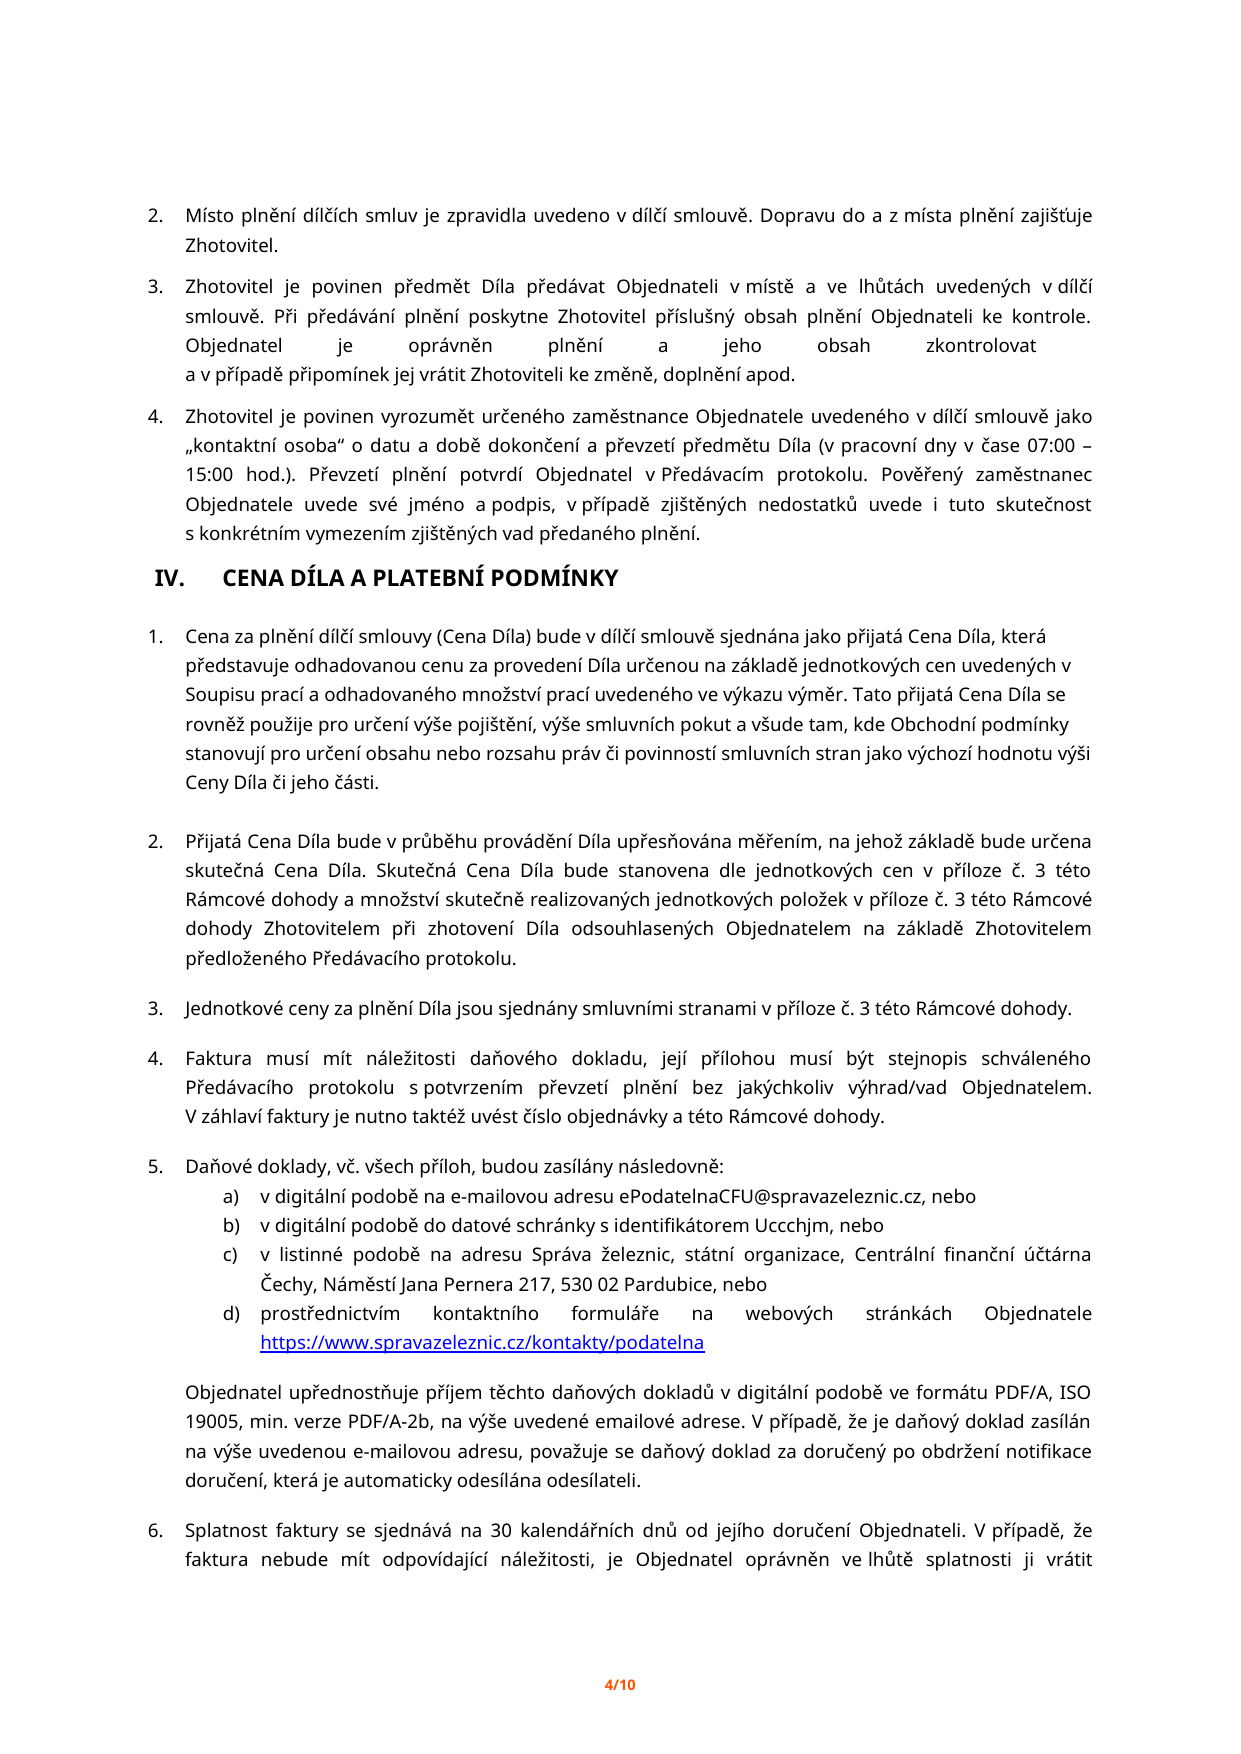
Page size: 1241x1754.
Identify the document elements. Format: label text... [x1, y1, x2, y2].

text Zhotovitel je povinen vyrozumět určeného zaměstnance Objednatele uvedeného v dílčí smlouvě jako „kontaktní osoba“ o datu a době dokončení a převzetí předmětu Díla (v pracovní dny v čase 07:00 – 15:00 hod.). Převzetí plnění potvrdí Objednatel v Předávacím protokolu. Pověřený zaměstnanec Objednatele uvede své jméno a podpis, v případě zjištěných nedostatků uvede i tuto skutečnost s konkrétním vymezením zjištěných vad předaného plnění. [148, 403, 1093, 546]
text Místo plnění dílčích smluv je zpravidla uvedeno v dílčí smlouvě. Dopravu do a z místa plnění zajišťuje Zhotovitel. [148, 203, 1093, 257]
list v digitální podobě do datové schránky s identifikátorem Uccchjm, nebo [223, 1212, 1093, 1238]
list Cena za plnění dílčí smlouvy (Cena Díla) bude v dílčí smlouvě sjednána jako přijatá Cena Díla, která představuje odhadovanou cenu za provedení Díla určenou na základě jednotkových cen uvedených v Soupisu prací a odhadovaného množství prací uvedeného ve výkazu výměr. Tato přijatá Cena Díla se rovněž použije pro určení výše pojištění, výše smluvních pokut a všude tam, kde Obchodní podmínky stanovují pro určení obsahu nebo rozsahu práv či povinností smluvních stran jako výchozí hodnotu výši Ceny Díla či jeho části. [148, 623, 1093, 795]
list v digitální podobě na e-mailovou adresu ePodatelnaCFU@spravazeleznic.cz, nebo [223, 1183, 1093, 1209]
list Faktura musí mít náležitosti daňového dokladu, její přílohou musí být stejnopis schváleného Předávacího protokolu s potvrzením převzetí plnění bez jakýchkoliv výhrad/vad Objednatelem. V záhlaví faktury je nutno taktéž uvést číslo objednávky a této Rámcové dohody. [148, 1045, 1093, 1129]
list Jednotkové ceny za plnění Díla jsou sjednány smluvními stranami v příloze č. 3 této Rámcové dohody. [148, 995, 1093, 1021]
list Přijatá Cena Díla bude v průběhu provádění Díla upřesňována měřením, na jehož základě bude určena skutečná Cena Díla. Skutečná Cena Díla bude stanovena dle jednotkových cen v příloze č. 3 této Rámcové dohody a množství skutečně realizovaných jednotkových položek v příloze č. 3 této Rámcové dohody Zhotovitelem při zhotovení Díla odsouhlasených Objednatelem na základě Zhotovitelem předloženého Předávacího protokolu. [148, 828, 1093, 971]
text Zhotovitel je povinen předmět Díla předávat Objednateli v místě a ve lhůtách uvedených v dílčí smlouvě. Při předávání plnění poskytne Zhotovitel příslušný obsah plnění Objednateli ke kontrole. Objednatel je oprávněn plnění a jeho obsah zkontrolovat a v případě připomínek jej vrátit Zhotoviteli ke změně, doplnění apod. [148, 274, 1093, 387]
list v listinné podobě na adresu Správa železnic, státní organizace, Centrální finanční účtárna Čechy, Náměstí Jana Pernera 217, 530 02 Pardubice, nebo [223, 1242, 1093, 1296]
list CENA DÍLA A PLATEBNÍ PODMÍNKY [185, 562, 1093, 593]
list Daňové doklady, vč. všech příloh, budou zasílány následovně: [148, 1154, 1093, 1179]
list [148, 1517, 1093, 1572]
text Objednatel upřednostňuje příjem těchto daňových dokladů v digitální podobě ve formátu PDF/A, ISO 19005, min. verze PDF/A-2b, na výše uvedené emailové adrese. V případě, že je daňový doklad zasílán na výše uvedenou e-mailovou adresu, považuje se daňový doklad za doručený po obdržení notifikace doručení, která je automaticky odesílána odesílateli. [185, 1379, 1093, 1493]
list prostřednictvím kontaktního formuláře na webových stránkách Objednatele https://www.spravazeleznic.cz/kontakty/podatelna [223, 1300, 1093, 1355]
